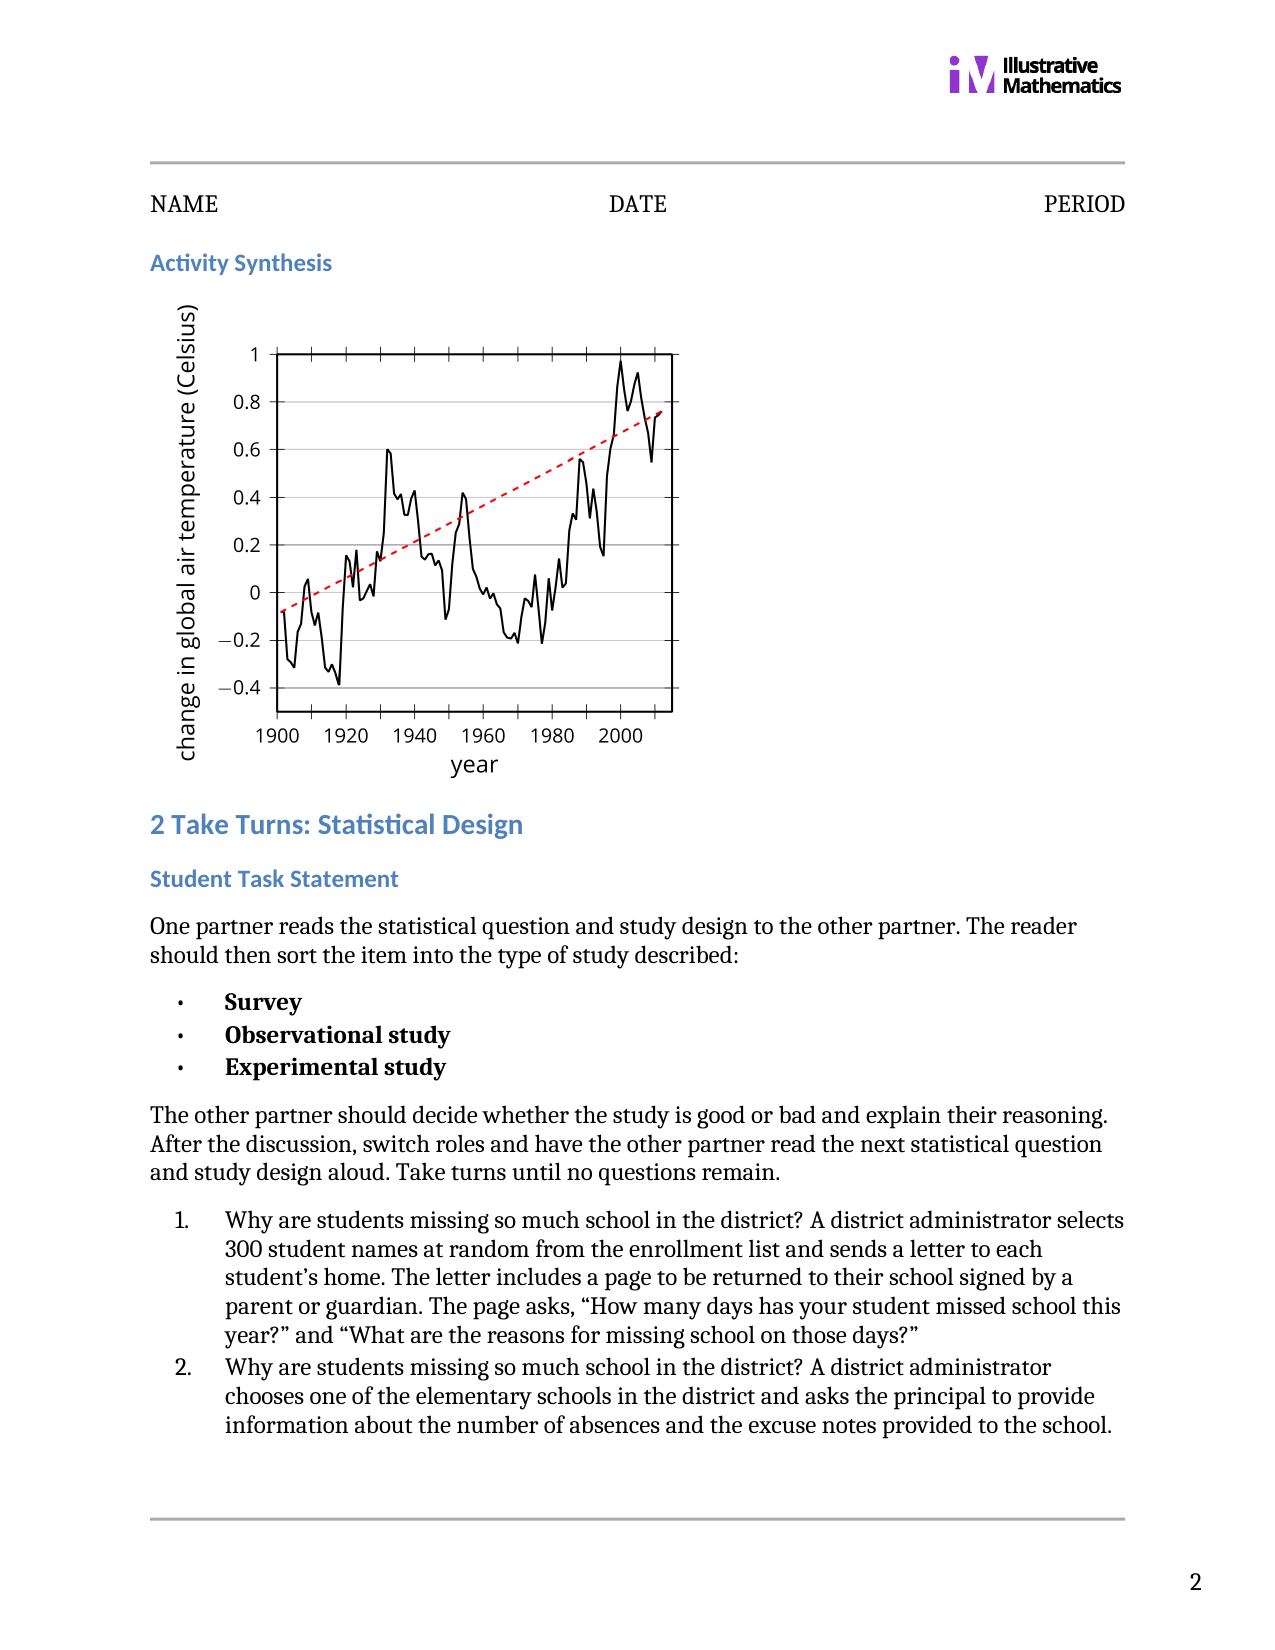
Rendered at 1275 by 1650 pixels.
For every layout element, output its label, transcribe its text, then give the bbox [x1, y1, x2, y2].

subtitle Activity Synthesis [150, 247, 1125, 278]
subtitle 2 Take Turns: Statistical Design [150, 806, 1125, 842]
list Why are students missing so much school in the district? A district administrator selects 300 student names at random from the enrollment list and sends a letter to each student’s home. The letter includes a page to be returned to their school signed by a parent or guardian. The page asks, “How many days has your student missed school this year?” and “What are the reasons for missing school on those days?” [175, 1206, 1125, 1349]
text The other partner should decide whether the study is good or bad and explain their reasoning. After the discussion, switch roles and have the other partner read the next statistical question and study design aloud. Take turns until no questions remain. [150, 1101, 1125, 1187]
list Observational study [175, 1021, 1125, 1049]
subtitle Student Task Statement [150, 863, 1125, 893]
list Why are students missing so much school in the district? A district administrator chooses one of the elementary schools in the district and asks the principal to provide information about the number of absences and the excuse notes provided to the school. [175, 1353, 1125, 1439]
picture [949, 55, 1121, 93]
list Experimental study [175, 1053, 1125, 1082]
list Survey [175, 988, 1125, 1017]
picture [168, 296, 680, 786]
text One partner reads the statistical question and study design to the other partner. The reader should then sort the item into the type of study described: [150, 912, 1125, 969]
